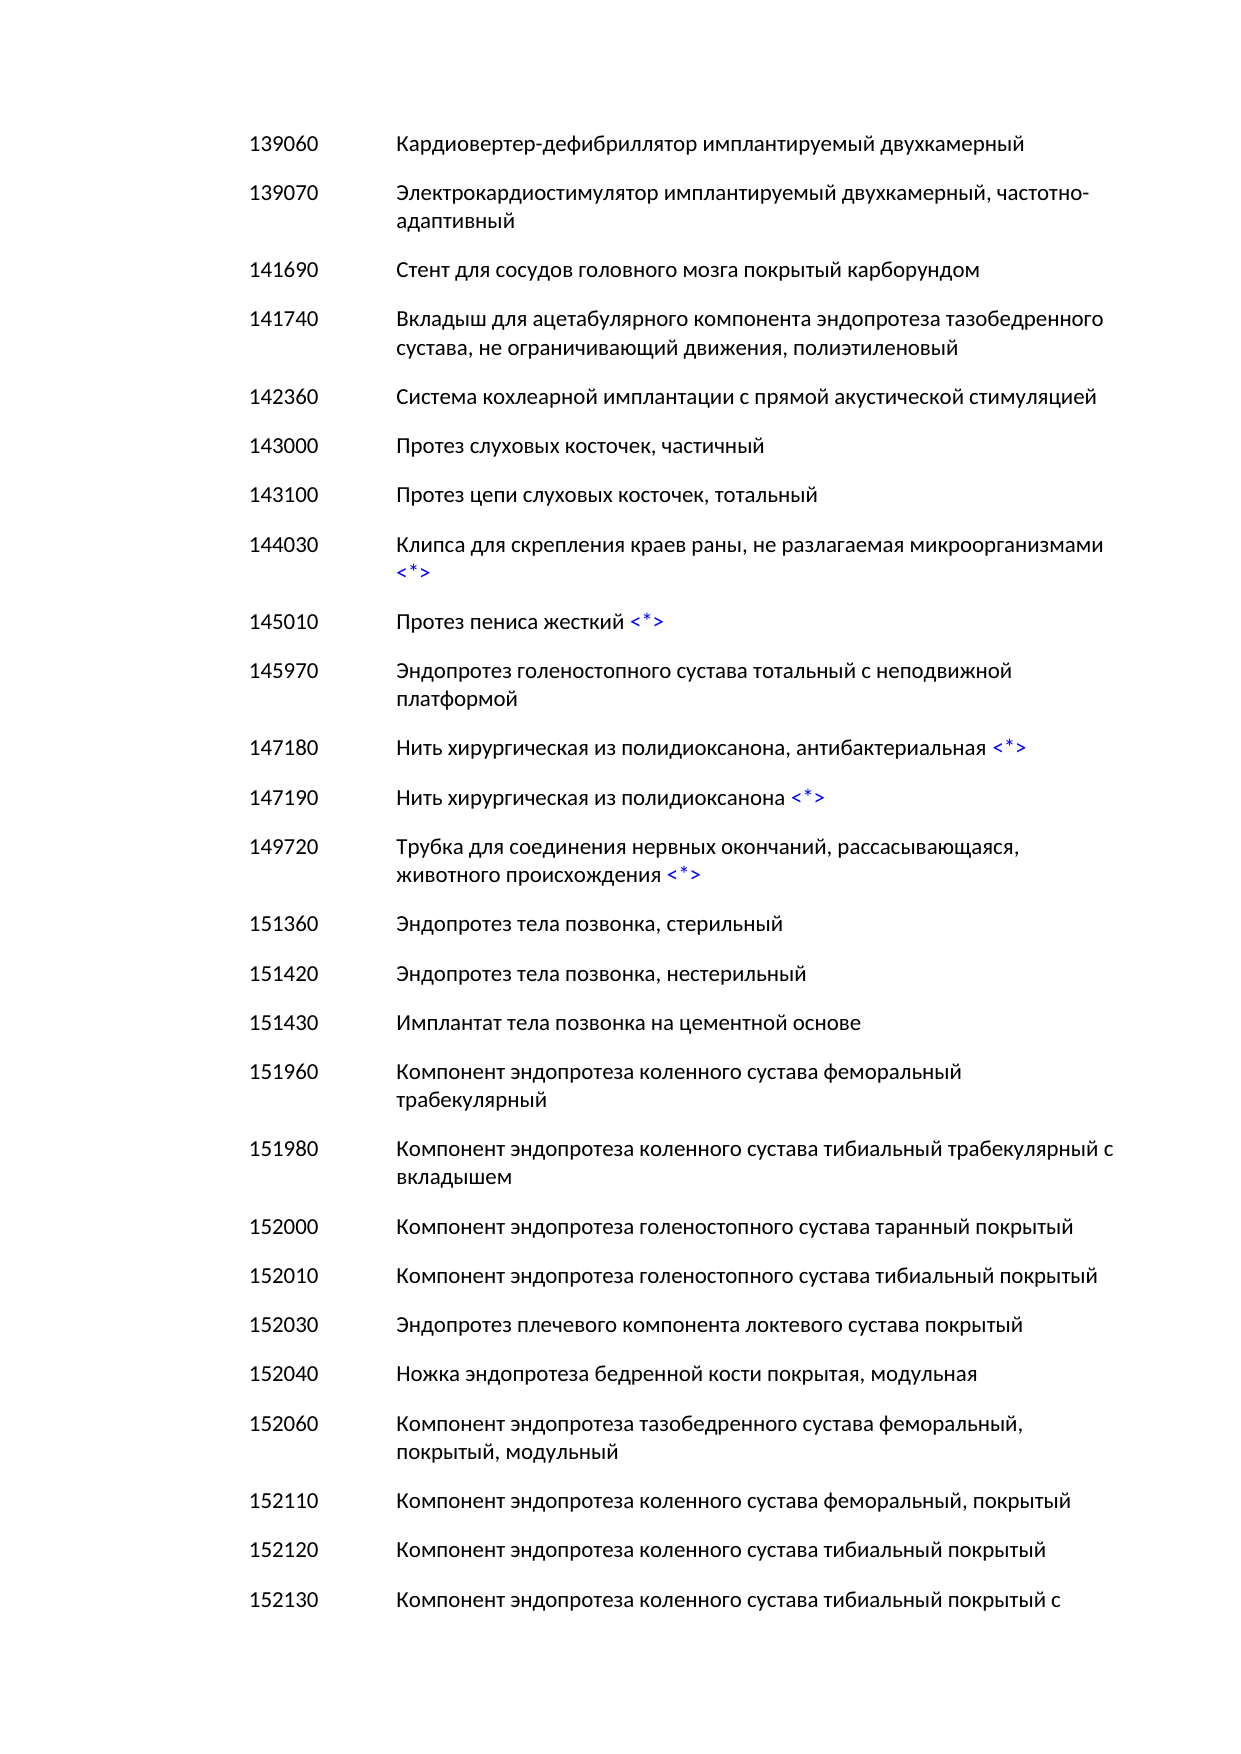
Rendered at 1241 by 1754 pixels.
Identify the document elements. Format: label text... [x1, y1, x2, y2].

table_cell Стент для сосудов головного мозга покрытый карборундом [390, 245, 1122, 294]
table_cell Клипса для скрепления краев раны, не разлагаемая микроорганизмами <*> [390, 519, 1122, 596]
table_cell 152040 [177, 1349, 390, 1398]
table_cell 152010 [177, 1250, 390, 1300]
table_cell 152060 [177, 1398, 390, 1476]
table_cell 145010 [177, 596, 390, 646]
table_cell 139060 [177, 118, 390, 167]
table_cell Протез пениса жесткий <*> [390, 596, 1122, 646]
table_cell 147190 [177, 772, 390, 821]
table_cell Вкладыш для ацетабулярного компонента эндопротеза тазобедренного сустава, не ограничивающий движения, полиэтиленовый [390, 294, 1122, 371]
table_cell 151980 [177, 1124, 390, 1201]
table_cell Нить хирургическая из полидиоксанона <*> [390, 772, 1122, 821]
table_cell Эндопротез тела позвонка, нестерильный [390, 948, 1122, 997]
table_cell Эндопротез голеностопного сустава тотальный с неподвижной платформой [390, 646, 1122, 723]
table_cell 151430 [177, 997, 390, 1047]
table_cell 152130 [177, 1574, 390, 1623]
table_cell 152030 [177, 1300, 390, 1349]
table_cell 151420 [177, 948, 390, 997]
table_cell Компонент эндопротеза голеностопного сустава тибиальный покрытый [390, 1250, 1122, 1300]
table_cell 152000 [177, 1201, 390, 1250]
table_cell 151360 [177, 899, 390, 948]
table_cell Система кохлеарной имплантации с прямой акустической стимуляцией [390, 371, 1122, 421]
table_cell 144030 [177, 519, 390, 596]
table_cell 141690 [177, 245, 390, 294]
table_cell 143100 [177, 470, 390, 519]
table_cell Электрокардиостимулятор имплантируемый двухкамерный, частотно-адаптивный [390, 168, 1122, 245]
table_cell Компонент эндопротеза тазобедренного сустава феморальный, покрытый, модульный [390, 1398, 1122, 1476]
table_cell Протез слуховых косточек, частичный [390, 421, 1122, 470]
table_cell Компонент эндопротеза коленного сустава тибиальный трабекулярный с вкладышем [390, 1124, 1122, 1201]
table_cell Имплантат тела позвонка на цементной основе [390, 997, 1122, 1047]
table_cell 152120 [177, 1525, 390, 1574]
table_cell Трубка для соединения нервных окончаний, рассасывающаяся, животного происхождения <*> [390, 821, 1122, 899]
table_cell Компонент эндопротеза коленного сустава феморальный трабекулярный [390, 1047, 1122, 1124]
table_cell Кардиовертер-дефибриллятор имплантируемый двухкамерный [390, 118, 1122, 167]
table_cell Компонент эндопротеза голеностопного сустава таранный покрытый [390, 1201, 1122, 1250]
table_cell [390, 1574, 1122, 1623]
table_cell Нить хирургическая из полидиоксанона, антибактериальная <*> [390, 723, 1122, 772]
table_cell 147180 [177, 723, 390, 772]
table_cell 141740 [177, 294, 390, 371]
table_cell 152110 [177, 1476, 390, 1525]
table_cell Эндопротез плечевого компонента локтевого сустава покрытый [390, 1300, 1122, 1349]
table_cell 145970 [177, 646, 390, 723]
table_cell 151960 [177, 1047, 390, 1124]
table_cell Протез цепи слуховых косточек, тотальный [390, 470, 1122, 519]
table_cell 139070 [177, 168, 390, 245]
table_cell Эндопротез тела позвонка, стерильный [390, 899, 1122, 948]
table_cell Ножка эндопротеза бедренной кости покрытая, модульная [390, 1349, 1122, 1398]
table_cell 142360 [177, 371, 390, 421]
table_cell 149720 [177, 821, 390, 899]
table_cell 143000 [177, 421, 390, 470]
table_cell Компонент эндопротеза коленного сустава тибиальный покрытый [390, 1525, 1122, 1574]
table_cell Компонент эндопротеза коленного сустава феморальный, покрытый [390, 1476, 1122, 1525]
